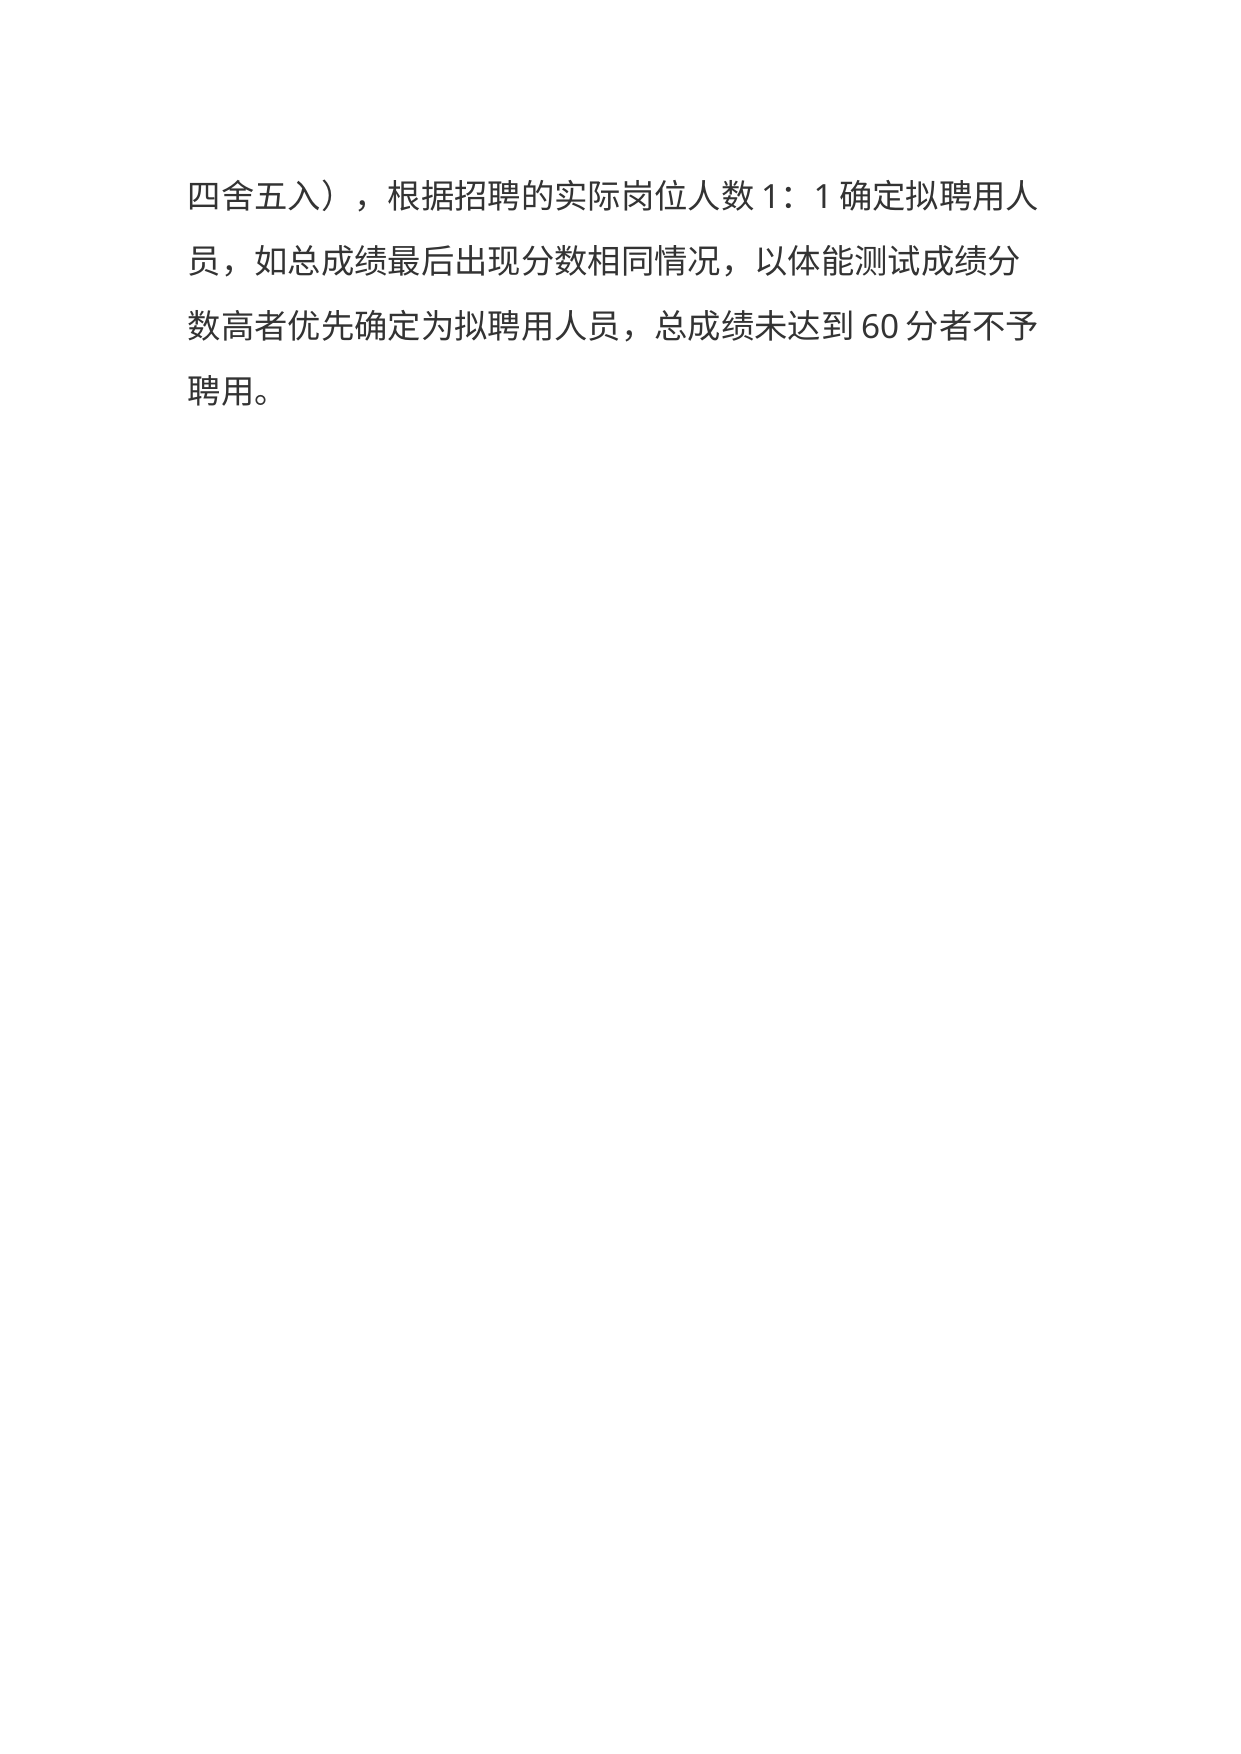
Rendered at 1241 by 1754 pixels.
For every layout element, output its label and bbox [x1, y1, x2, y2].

text [187, 162, 1053, 422]
